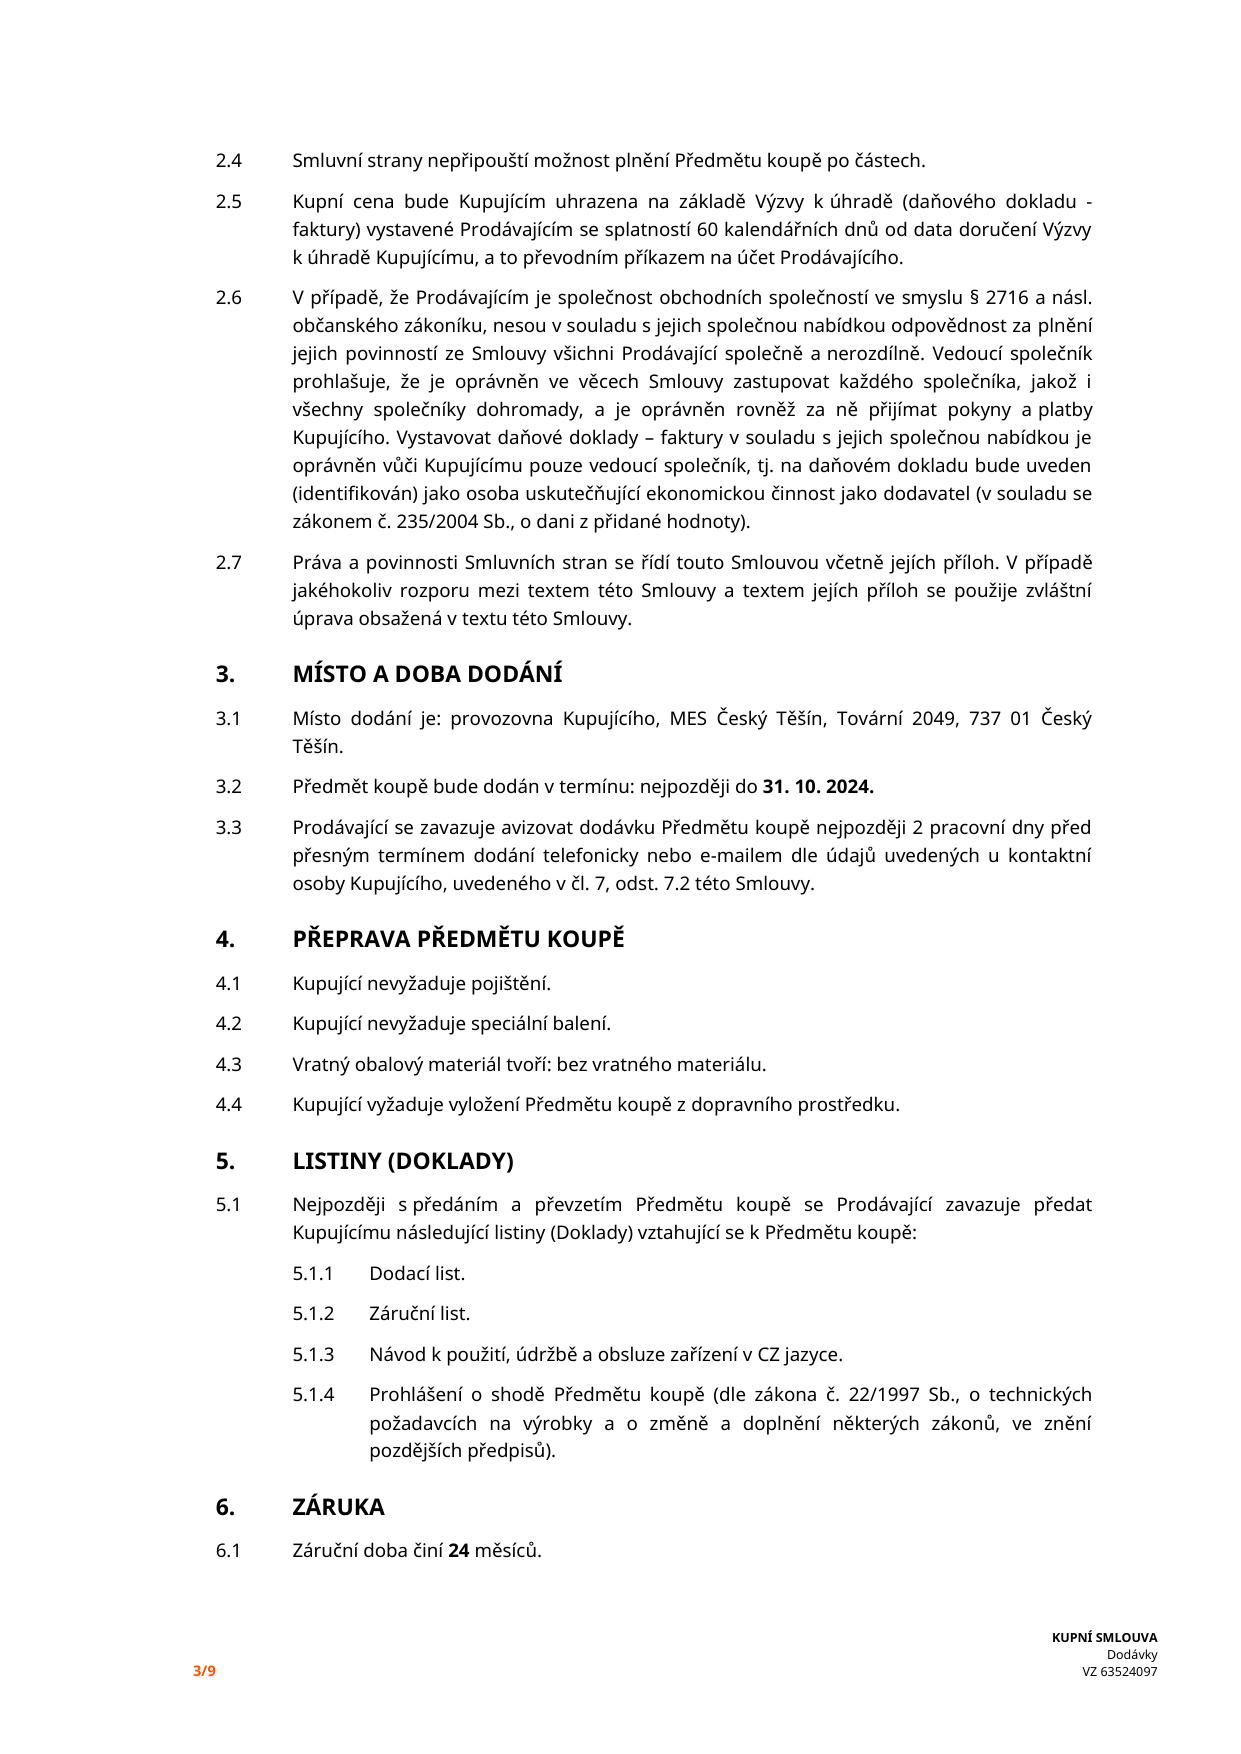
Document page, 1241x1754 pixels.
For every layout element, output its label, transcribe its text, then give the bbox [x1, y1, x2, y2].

text přeprava předmětu koupě [216, 923, 1093, 954]
text Nejpozději s předáním a převzetím Předmětu koupě se Prodávající zavazuje předat Kupujícímu následující listiny (Doklady) vztahující se k Předmětu koupě: [216, 1192, 1093, 1245]
text Prohlášení o shodě Předmětu koupě (dle zákona č. 22/1997 Sb., o technických požadavcích na výrobky a o změně a doplnění některých zákonů, ve znění pozdějších předpisů). [292, 1382, 1093, 1463]
text V případě, že Prodávajícím je společnost obchodních společností ve smyslu § 2716 a násl. občanského zákoníku, nesou v souladu s jejich společnou nabídkou odpovědnost za plnění jejich povinností ze Smlouvy všichni Prodávající společně a nerozdílně. Vedoucí společník prohlašuje, že je oprávněn ve věcech Smlouvy zastupovat každého společníka, jakož i všechny společníky dohromady, a je oprávněn rovněž za ně přijímat pokyny a platby Kupujícího. Vystavovat daňové doklady – faktury v souladu s jejich společnou nabídkou je oprávněn vůči Kupujícímu pouze vedoucí společník, tj. na daňovém dokladu bude uveden (identifikován) jako osoba uskutečňující ekonomickou činnost jako dodavatel (v souladu se zákonem č. 235/2004 Sb., o dani z přidané hodnoty). [216, 284, 1093, 534]
text Práva a povinnosti Smluvních stran se řídí touto Smlouvou včetně jejích příloh. V případě jakéhokoliv rozporu mezi textem této Smlouvy a textem jejích příloh se použije zvláštní úprava obsažená v textu této Smlouvy. [216, 549, 1093, 631]
text Smluvní strany nepřipouští možnost plnění Předmětu koupě po částech. [216, 147, 1093, 173]
text Kupující nevyžaduje speciální balení. [216, 1011, 1093, 1036]
text místo a doba dodání [216, 658, 1093, 689]
text Kupující nevyžaduje pojištění. [216, 970, 1093, 996]
text Záruční list. [292, 1301, 1093, 1326]
text Záruční doba činí 24 měsíců. [216, 1538, 1093, 1563]
text Předmět koupě bude dodán v termínu: nejpozději do 31. 10. 2024. [216, 774, 1093, 799]
text Kupující vyžaduje vyložení Předmětu koupě z dopravního prostředku. [216, 1092, 1093, 1117]
text Kupní cena bude Kupujícím uhrazena na základě Výzvy k úhradě (daňového dokladu - faktury) vystavené Prodávajícím se splatností 60 kalendářních dnů od data doručení Výzvy k úhradě Kupujícímu, a to převodním příkazem na účet Prodávajícího. [216, 188, 1093, 269]
text Návod k použití, údržbě a obsluze zařízení v CZ jazyce. [292, 1341, 1093, 1367]
text Listiny (Doklady) [216, 1145, 1093, 1176]
text Vratný obalový materiál tvoří: bez vratného materiálu. [216, 1051, 1093, 1077]
text Prodávající se zavazuje avizovat dodávku Předmětu koupě nejpozději 2 pracovní dny před přesným termínem dodání telefonicky nebo e-mailem dle údajů uvedených u kontaktní osoby Kupujícího, uvedeného v čl. 7, odst. 7.2 této Smlouvy. [216, 814, 1093, 896]
text Záruka [216, 1491, 1093, 1522]
text Dodací list. [292, 1260, 1093, 1286]
text Místo dodání je: provozovna Kupujícího, MES Český Těšín, Tovární 2049, 737 01 Český Těšín. [216, 705, 1093, 759]
